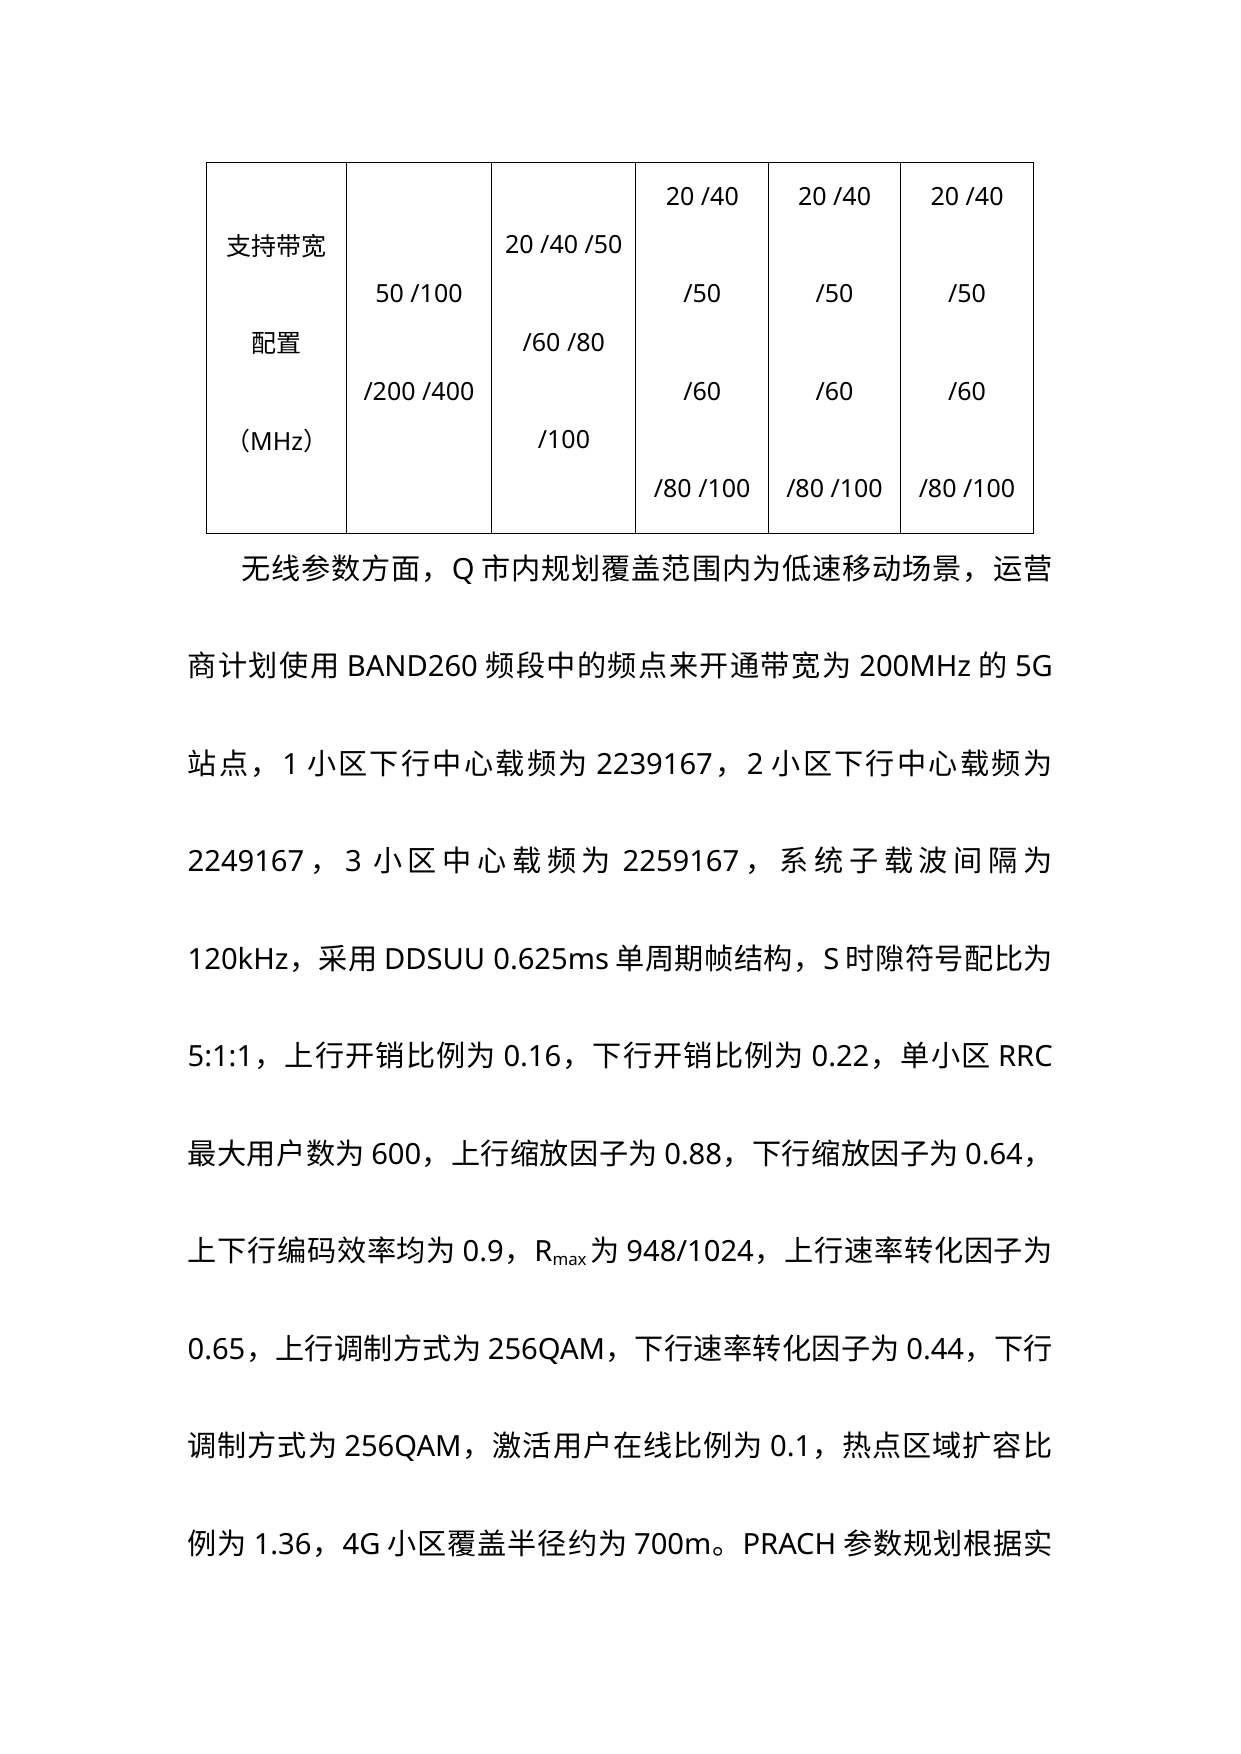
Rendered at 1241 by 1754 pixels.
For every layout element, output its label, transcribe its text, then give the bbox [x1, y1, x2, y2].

table_cell 50 /100 /200 /400 [347, 163, 491, 533]
table_cell 20 /40 /50 /60 /80 /100 [901, 163, 1033, 533]
table_cell 20 /40 /50 /60 /80 /100 [636, 163, 768, 533]
table_cell 20 /40 /50 /60 /80 /100 [769, 163, 900, 533]
table_cell 20 /40 /50 /60 /80 /100 [492, 163, 635, 533]
table_cell 支持带宽配置（MHz） [207, 163, 346, 533]
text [187, 534, 1053, 1574]
